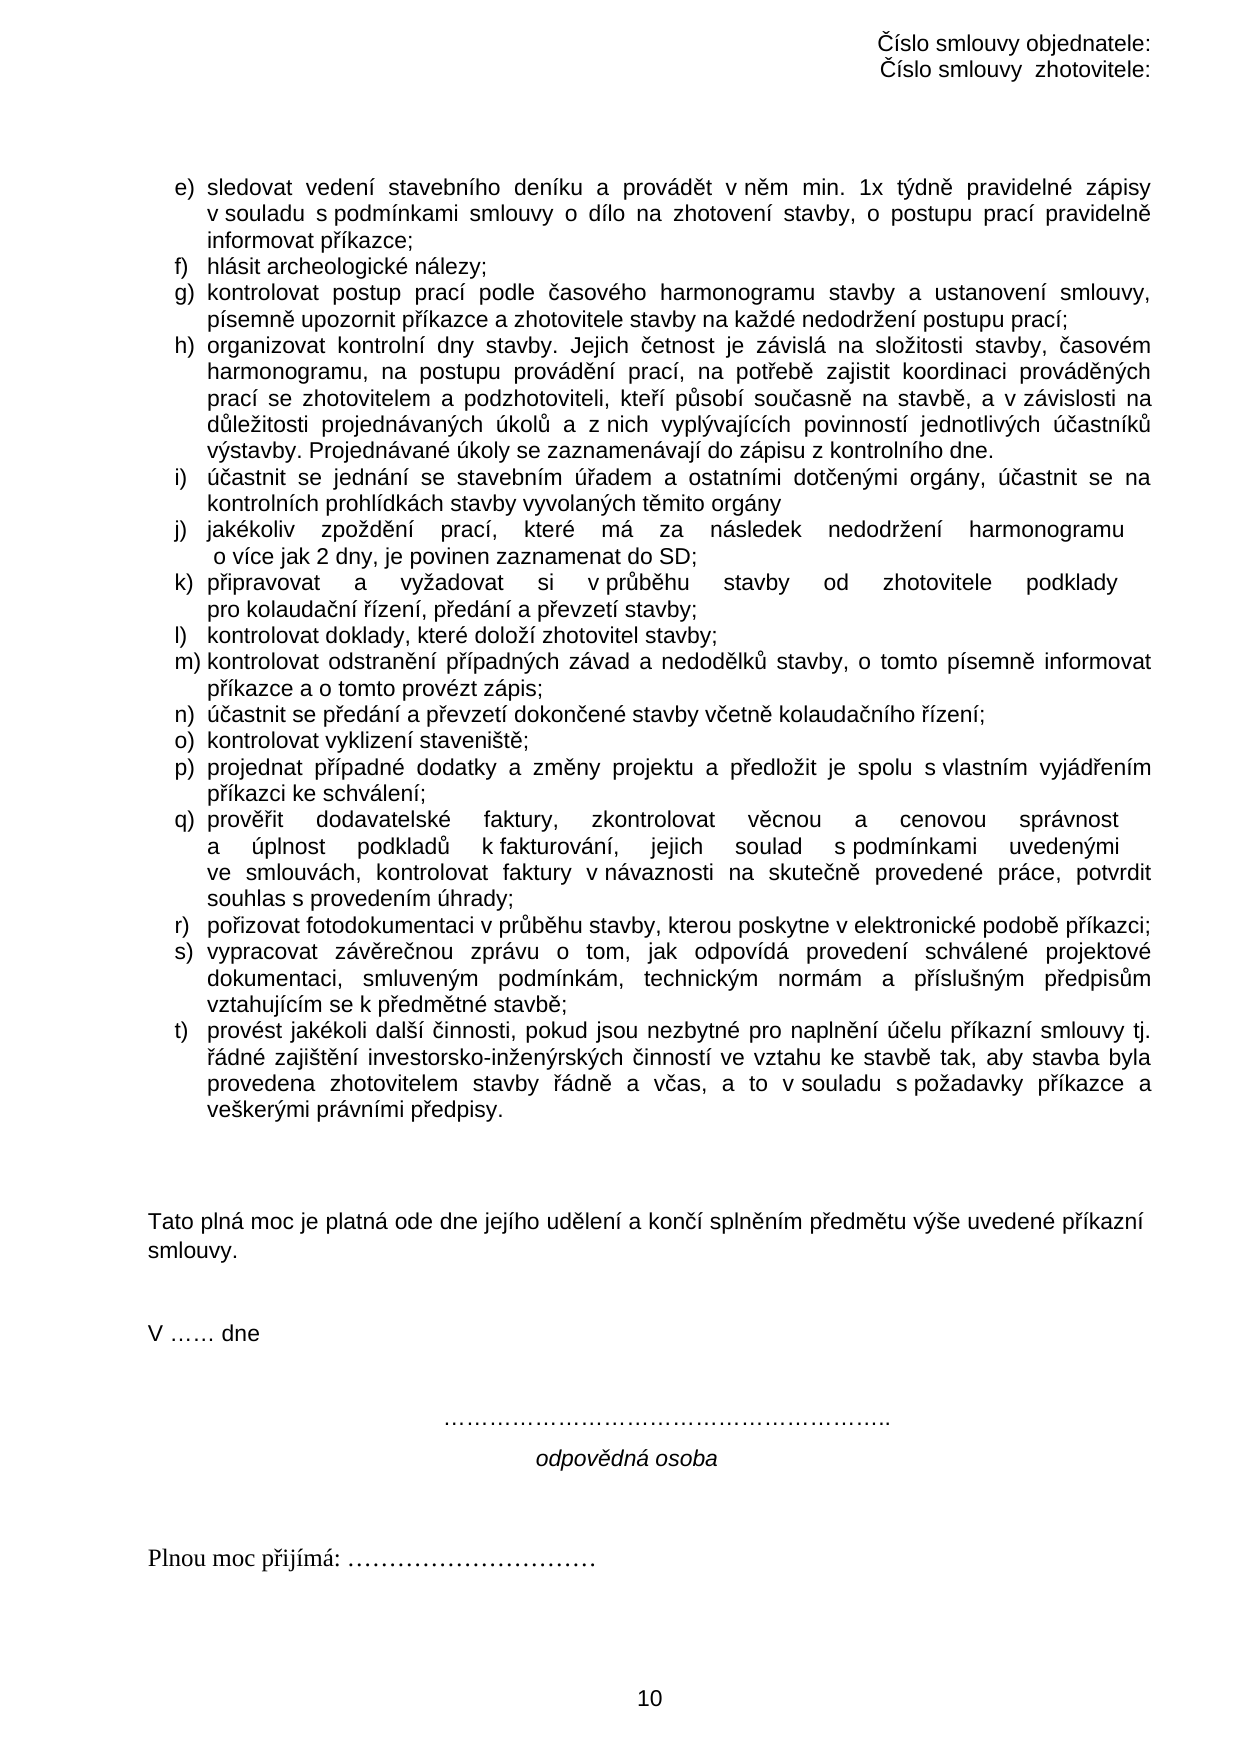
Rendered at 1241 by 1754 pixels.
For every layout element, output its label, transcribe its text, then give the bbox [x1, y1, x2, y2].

text V …… dne [148, 1318, 1144, 1348]
list projednat případné dodatky a změny projektu a předložit je spolu s vlastním vyjádřením příkazci ke schválení; [174, 754, 1152, 806]
list kontrolovat doklady, které doloží zhotovitel stavby; [174, 622, 1152, 648]
list sledovat vedení stavebního deníku a provádět v něm min. 1x týdně pravidelné zápisy v souladu s podmínkami smlouvy o dílo na zhotovení stavby, o postupu prací pravidelně informovat příkazce; [174, 174, 1152, 253]
list kontrolovat postup prací podle časového harmonogramu stavby a ustanovení smlouvy, písemně upozornit příkazce a zhotovitele stavby na každé nedodržení postupu prací; [174, 279, 1152, 332]
list organizovat kontrolní dny stavby. Jejich četnost je závislá na složitosti stavby, časovém harmonogramu, na postupu provádění prací, na potřebě zajistit koordinaci prováděných prací se zhotovitelem a podzhotoviteli, kteří působí současně na stavbě, a v závislosti na důležitosti projednávaných úkolů a z nich vyplývajících povinností jednotlivých účastníků výstavby. Projednávané úkoly se zaznamenávají do zápisu z kontrolního dne. [174, 332, 1152, 464]
list kontrolovat vyklizení staveniště; [174, 727, 1152, 754]
list pořizovat fotodokumentaci v průběhu stavby, kterou poskytne v elektronické podobě příkazci; [174, 912, 1152, 938]
text odpovědná osoba [516, 1443, 1152, 1473]
list prověřit dodavatelské faktury, zkontrolovat věcnou a cenovou správnost a úplnost podkladů k fakturování, jejich soulad s podmínkami uvedenými ve smlouvách, kontrolovat faktury v návaznosti na skutečně provedené práce, potvrdit souhlas s provedením úhrady; [174, 806, 1152, 912]
list připravovat a vyžadovat si v průběhu stavby od zhotovitele podklady pro kolaudační řízení, předání a převzetí stavby; [174, 569, 1152, 622]
list hlásit archeologické nálezy; [174, 253, 1152, 279]
list provést jakékoli další činnosti, pokud jsou nezbytné pro naplnění účelu příkazní smlouvy tj. řádné zajištění investorsko-inženýrských činností ve vztahu ke stavbě tak, aby stavba byla provedena zhotovitelem stavby řádně a včas, a to v souladu s požadavky příkazce a veškerými právními předpisy. [174, 1017, 1152, 1123]
text Tato plná moc je platná ode dne jejího udělení a končí splněním předmětu výše uvedené příkazní smlouvy. [148, 1206, 1144, 1264]
list vypracovat závěrečnou zprávu o tom, jak odpovídá provedení schválené projektové dokumentaci, smluveným podmínkám, technickým normám a příslušným předpisům vztahujícím se k předmětné stavbě; [174, 938, 1152, 1017]
list účastnit se předání a převzetí dokončené stavby včetně kolaudačního řízení; [174, 701, 1152, 727]
list jakékoliv zpoždění prací, které má za následek nedodržení harmonogramu o více jak 2 dny, je povinen zaznamenat do SD; [174, 516, 1152, 569]
list kontrolovat odstranění případných závad a nedodělků stavby, o tomto písemně informovat příkazce a o tomto provézt zápis; [174, 648, 1152, 701]
list účastnit se jednání se stavebním úřadem a ostatními dotčenými orgány, účastnit se na kontrolních prohlídkách stavby vyvolaných těmito orgány [174, 464, 1152, 516]
text Plnou moc přijímá: ………………………… [148, 1543, 1152, 1571]
text ………………………………………………….. [369, 1402, 1152, 1431]
